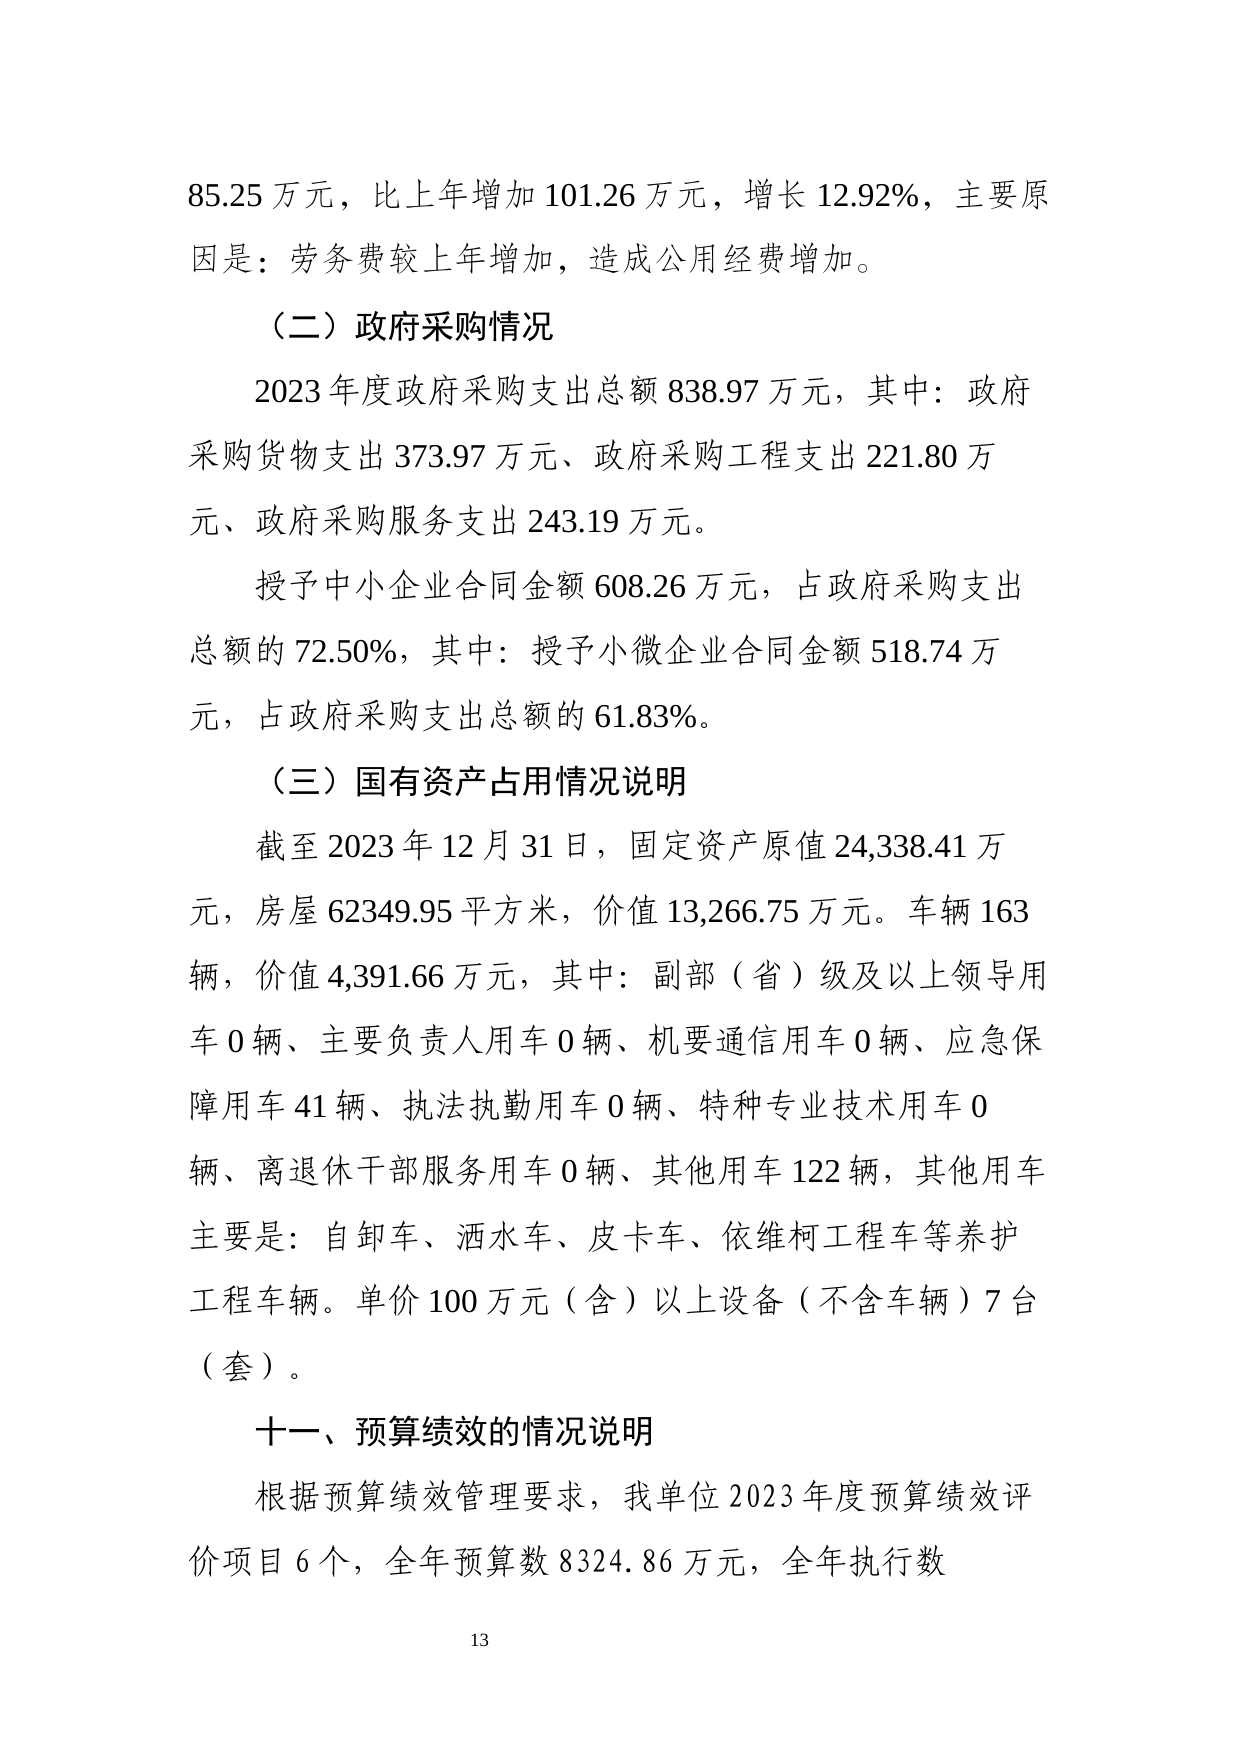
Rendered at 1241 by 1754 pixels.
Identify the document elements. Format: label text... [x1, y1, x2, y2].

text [187, 1462, 1053, 1592]
text （三）国有资产占用情况说明 [187, 747, 1053, 812]
text （二）政府采购情况 [187, 292, 1053, 357]
text 截至2023年12月31日，固定资产原值24,338.41万元，房屋62349.95平方米，价值13,266.75万元。车辆163辆，价值4,391.66万元，其中：副部（省）级及以上领导用车0辆、主要负责人用车0辆、机要通信用车0辆、应急保障用车41辆、执法执勤用车0辆、特种专业技术用车0辆、离退休干部服务用车0辆、其他用车122辆，其他用车主要是：自卸车、洒水车、皮卡车、依维柯工程车等养护工程车辆。单价100万元（含）以上设备（不含车辆）7台（套）。 [187, 812, 1053, 1397]
text 十一、预算绩效的情况说明 [187, 1397, 1053, 1462]
text 授予中小企业合同金额608.26万元，占政府采购支出总额的72.50%，其中：授予小微企业合同金额518.74万元，占政府采购支出总额的61.83%。 [187, 552, 1053, 747]
text 2023年度政府采购支出总额838.97万元，其中：政府采购货物支出373.97万元、政府采购工程支出221.80万元、政府采购服务支出243.19万元。 [187, 357, 1053, 552]
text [187, 162, 1053, 292]
